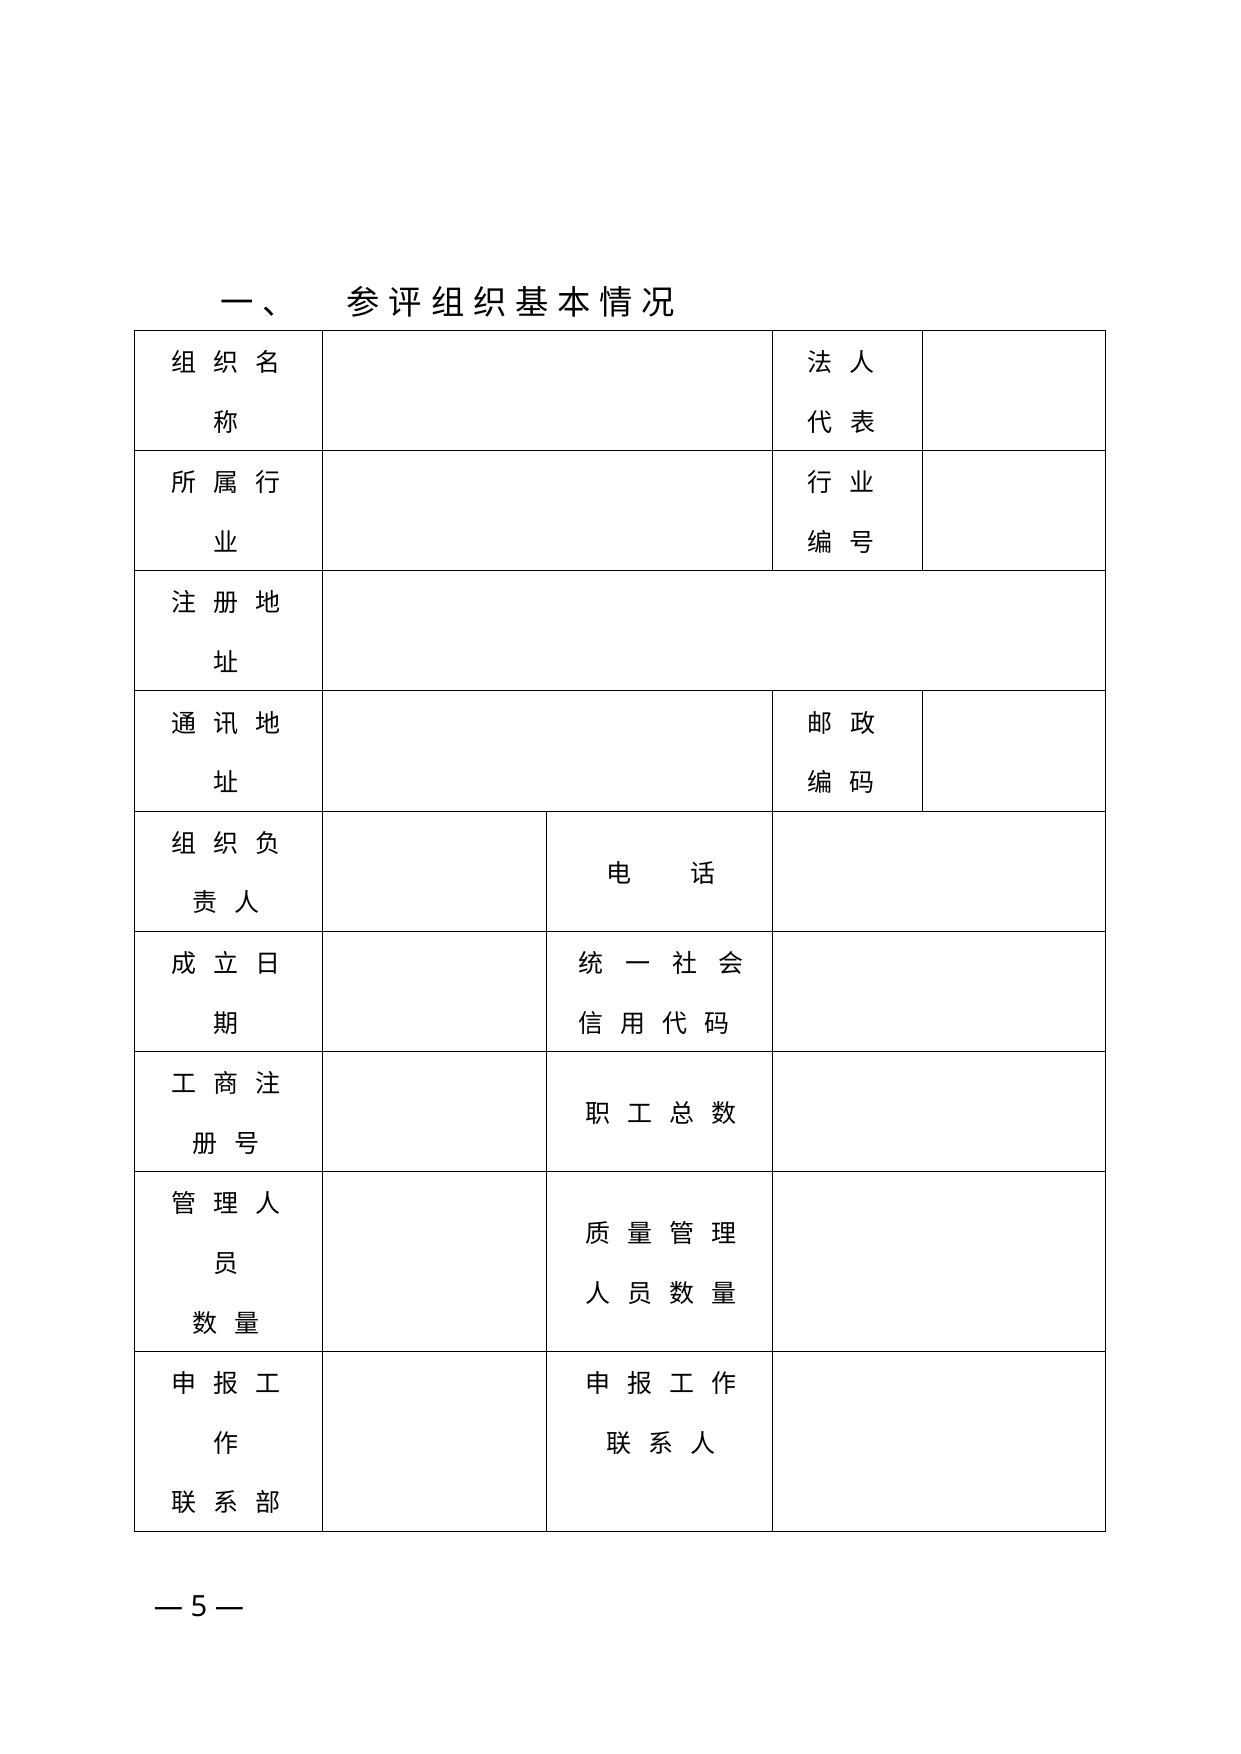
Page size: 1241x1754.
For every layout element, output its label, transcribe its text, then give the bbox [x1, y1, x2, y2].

table_cell [773, 1352, 1105, 1531]
table_cell 行业编号 [773, 451, 922, 570]
table_cell [923, 451, 1105, 570]
table_cell 所属行业 [135, 451, 322, 570]
table_cell 通讯地址 [135, 691, 322, 811]
table_cell 统一社会信用代码 [547, 932, 772, 1051]
table_cell [773, 1052, 1105, 1171]
table_cell 质量管理 人员数量 [547, 1172, 772, 1351]
table_cell [323, 1052, 546, 1171]
table_cell [773, 932, 1105, 1051]
table_cell [323, 812, 546, 931]
table_cell [773, 812, 1105, 931]
table_cell [923, 691, 1105, 811]
table_cell [773, 1172, 1105, 1351]
table_cell 组织负责人 [135, 812, 322, 931]
table_cell [323, 451, 772, 570]
table_header 组织名称 [135, 331, 322, 450]
table_cell 电 话 [547, 812, 772, 931]
table_header [923, 331, 1105, 450]
table_cell [323, 1352, 546, 1531]
table_cell 管理人员 数量 [135, 1172, 322, 1351]
table_cell 职工总数 [547, 1052, 772, 1171]
table_cell 注册地址 [135, 571, 322, 690]
table_cell 申报工作 联系人 [547, 1352, 772, 1531]
table_header [323, 331, 772, 450]
table_cell 邮政编码 [773, 691, 922, 811]
table_cell 成立日期 [135, 932, 322, 1051]
list 参评组织基本情况 [157, 270, 1083, 330]
table_cell 申报工作 联系部门 [135, 1352, 322, 1531]
table_cell [323, 571, 1105, 690]
table_cell 工商注册号 [135, 1052, 322, 1171]
table_cell [323, 1172, 546, 1351]
table_cell [323, 932, 546, 1051]
table_cell [323, 691, 772, 811]
table_header 法人代表 [773, 331, 922, 450]
